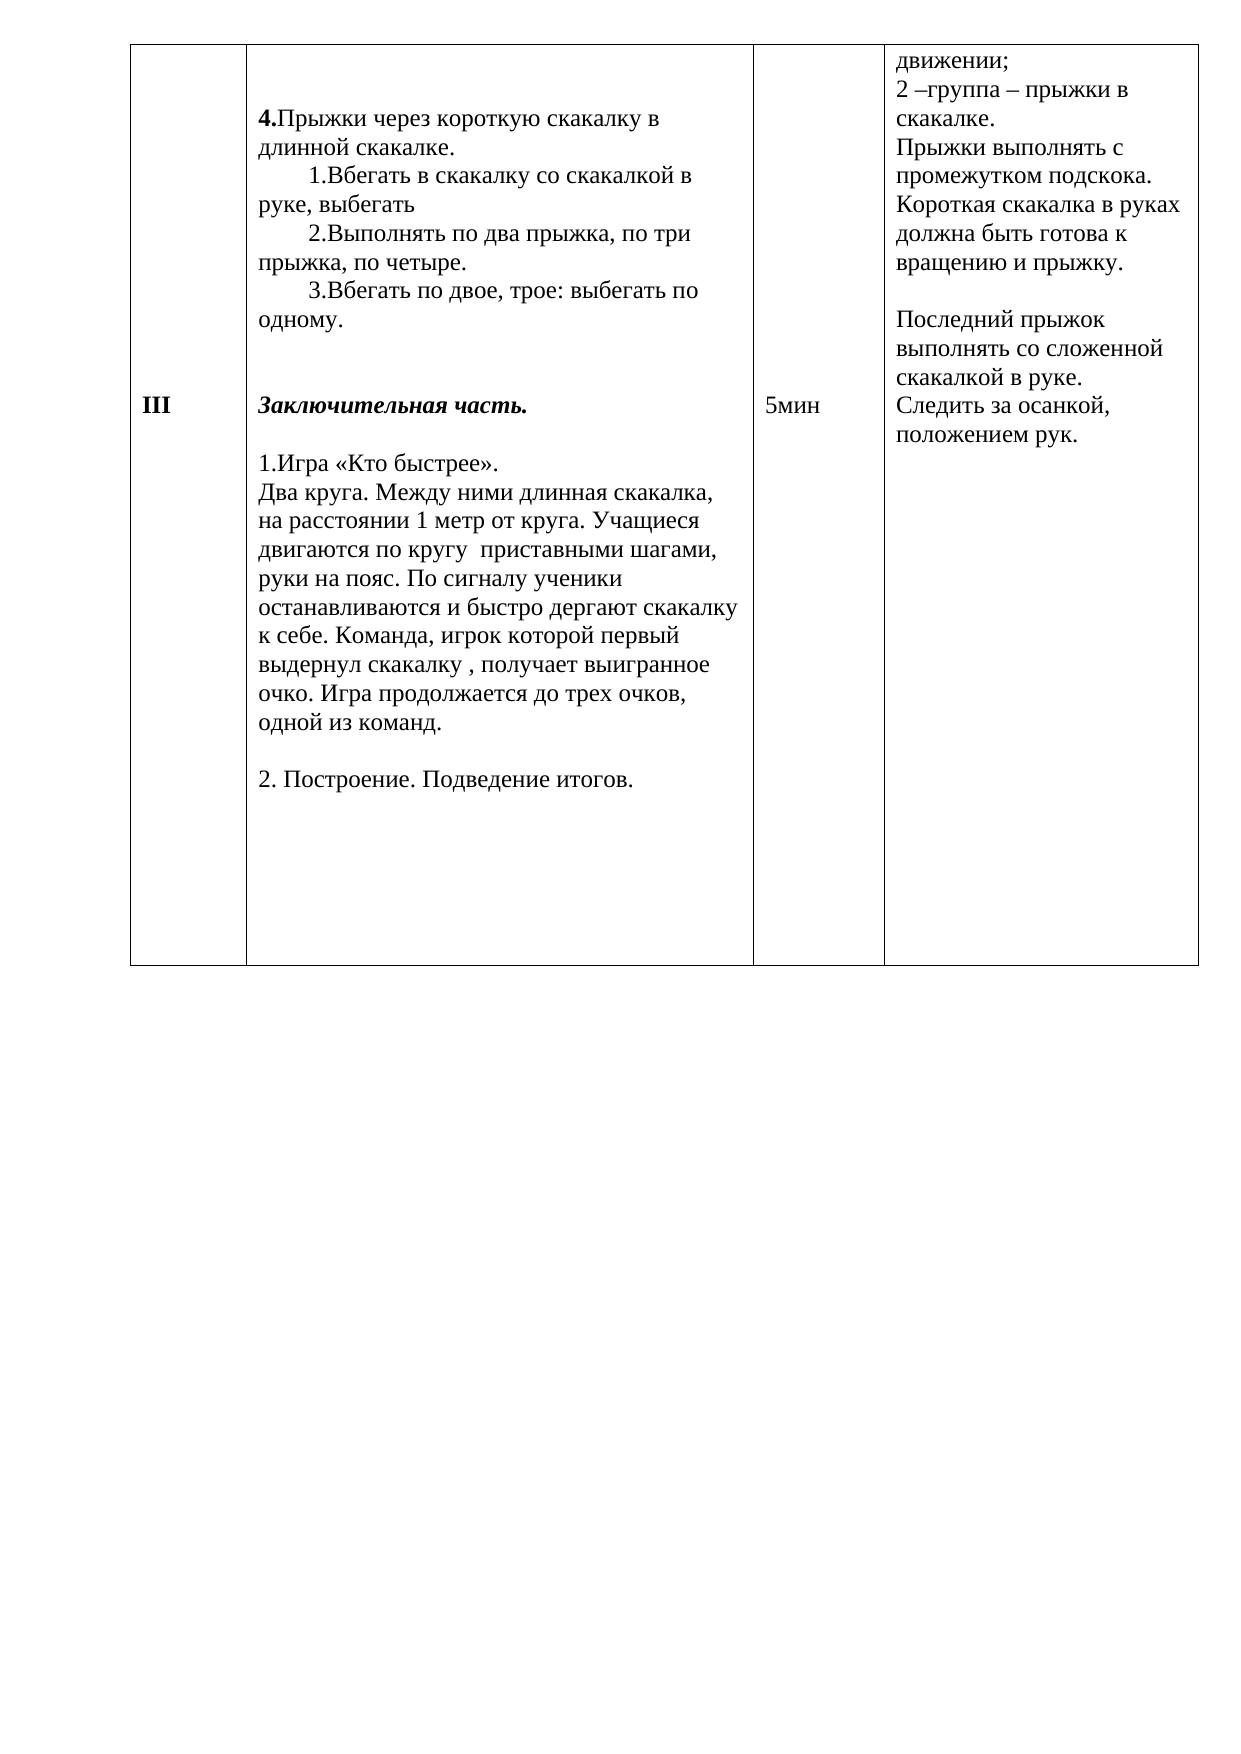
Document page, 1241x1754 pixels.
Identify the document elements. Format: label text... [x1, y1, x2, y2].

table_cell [754, 45, 884, 965]
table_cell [247, 45, 753, 965]
table_cell II III [131, 45, 246, 965]
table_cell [885, 45, 1198, 965]
